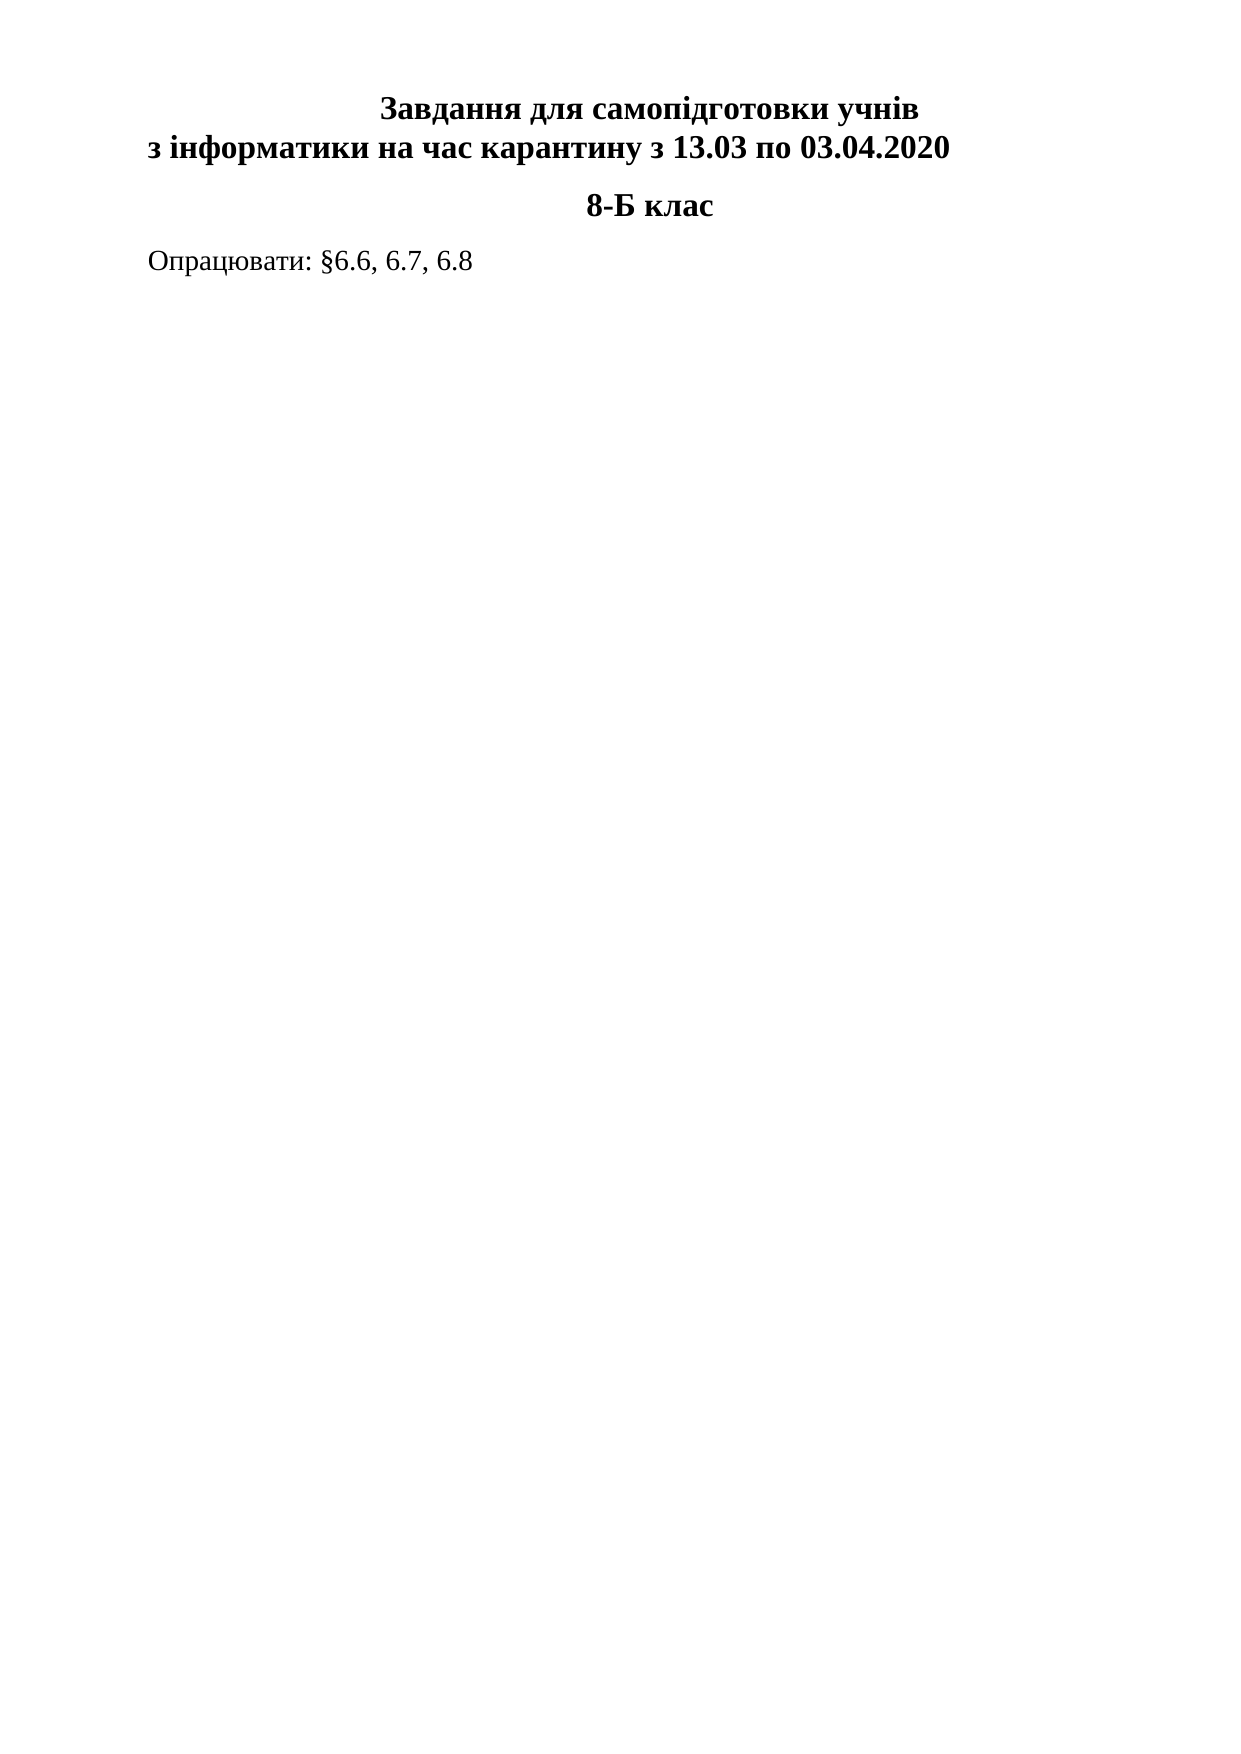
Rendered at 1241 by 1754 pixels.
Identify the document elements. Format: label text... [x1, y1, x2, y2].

text з інформатики на час карантину з 13.03 по 03.04.2020 [148, 127, 1152, 165]
text Опрацювати: §6.6, 6.7, 6.8 [148, 243, 1152, 276]
text Завдання для самопідготовки учнів [148, 88, 1152, 127]
text 8-Б клас [148, 185, 1152, 223]
